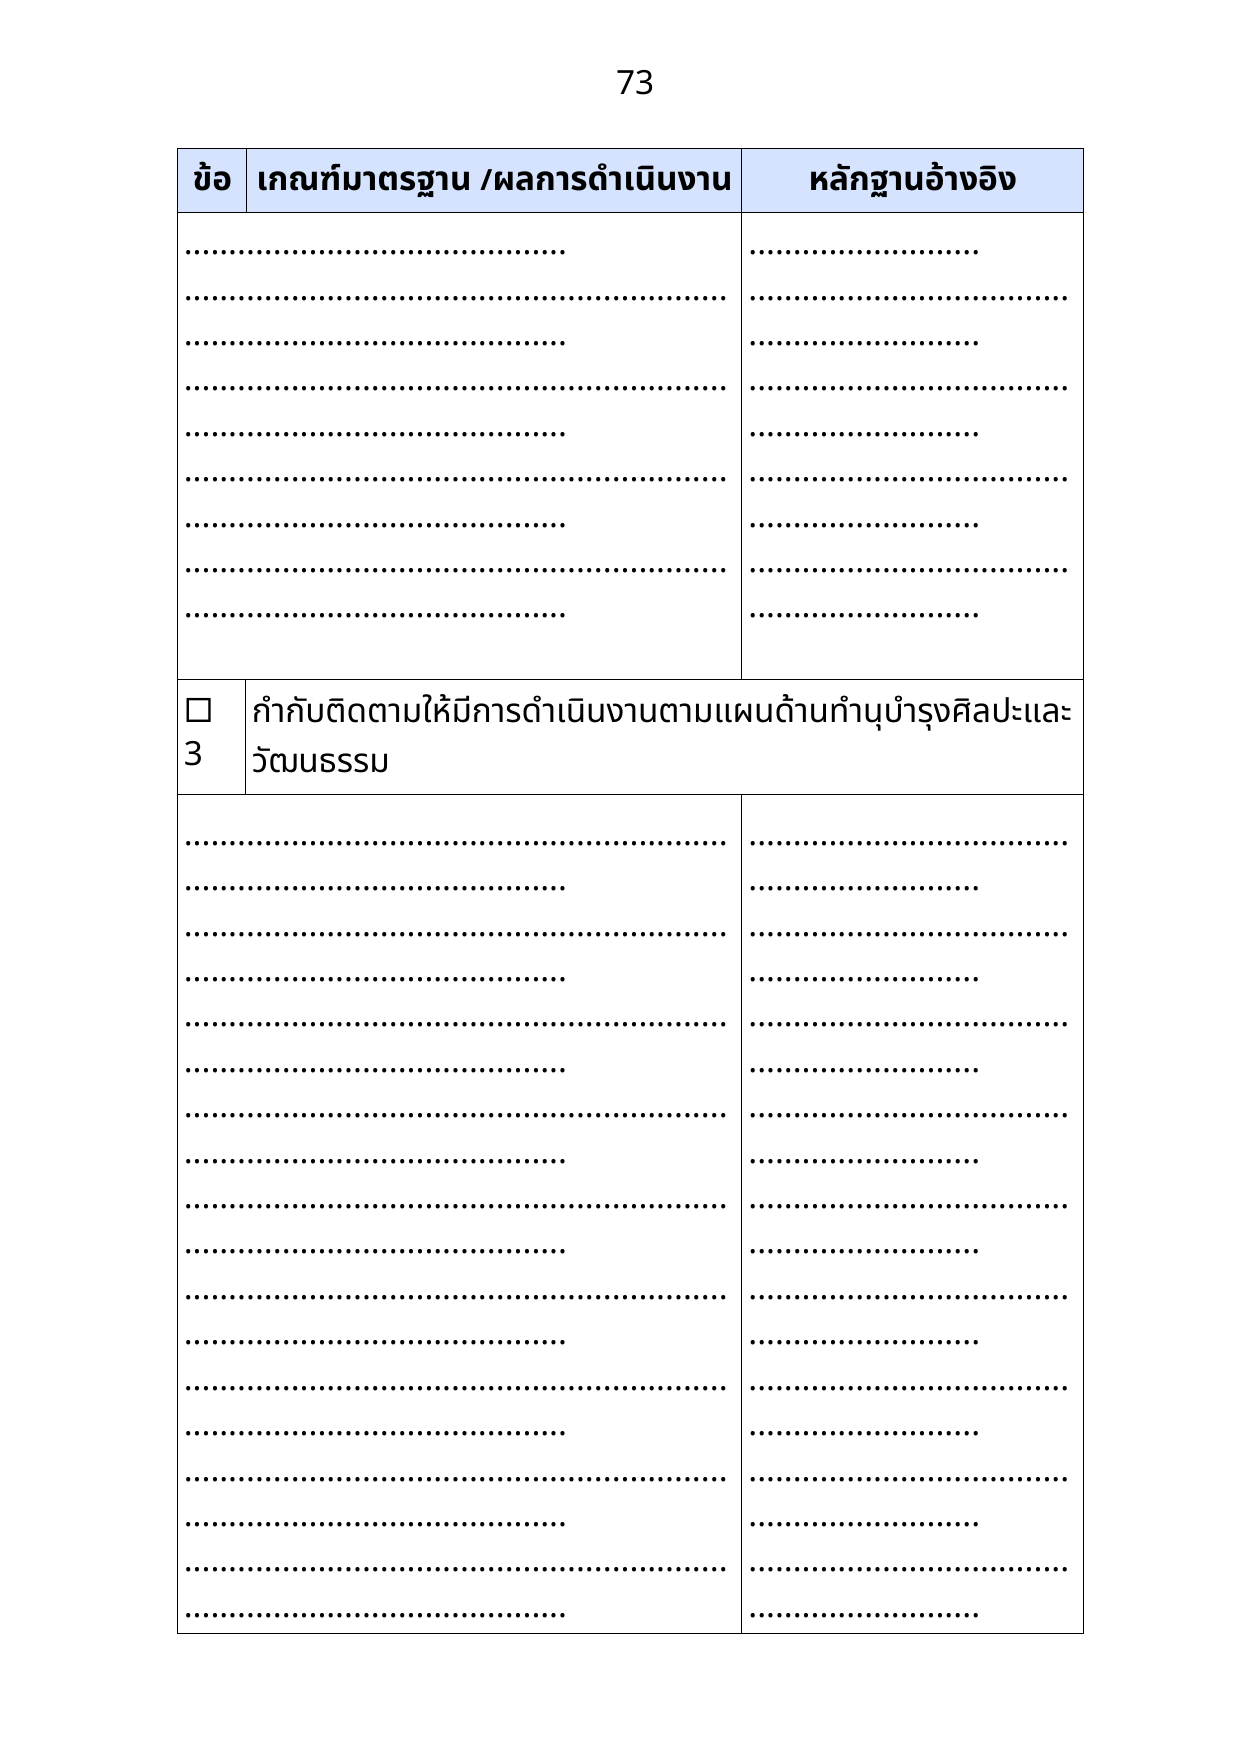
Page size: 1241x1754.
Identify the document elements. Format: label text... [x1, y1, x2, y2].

table_cell 3 [178, 680, 245, 794]
table_header เกณฑ์มาตรฐาน /ผลการดำเนินงาน [247, 149, 741, 212]
table_header หลักฐานอ้างอิง [742, 149, 1083, 212]
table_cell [178, 213, 741, 679]
table_cell กำกับติดตามให้มีการดำเนินงานตามแผนด้านทำนุบำรุงศิลปะและวัฒนธรรม [246, 680, 1083, 794]
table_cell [742, 795, 1083, 1633]
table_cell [742, 213, 1083, 679]
table_header ข้อ [178, 149, 246, 212]
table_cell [178, 795, 741, 1633]
